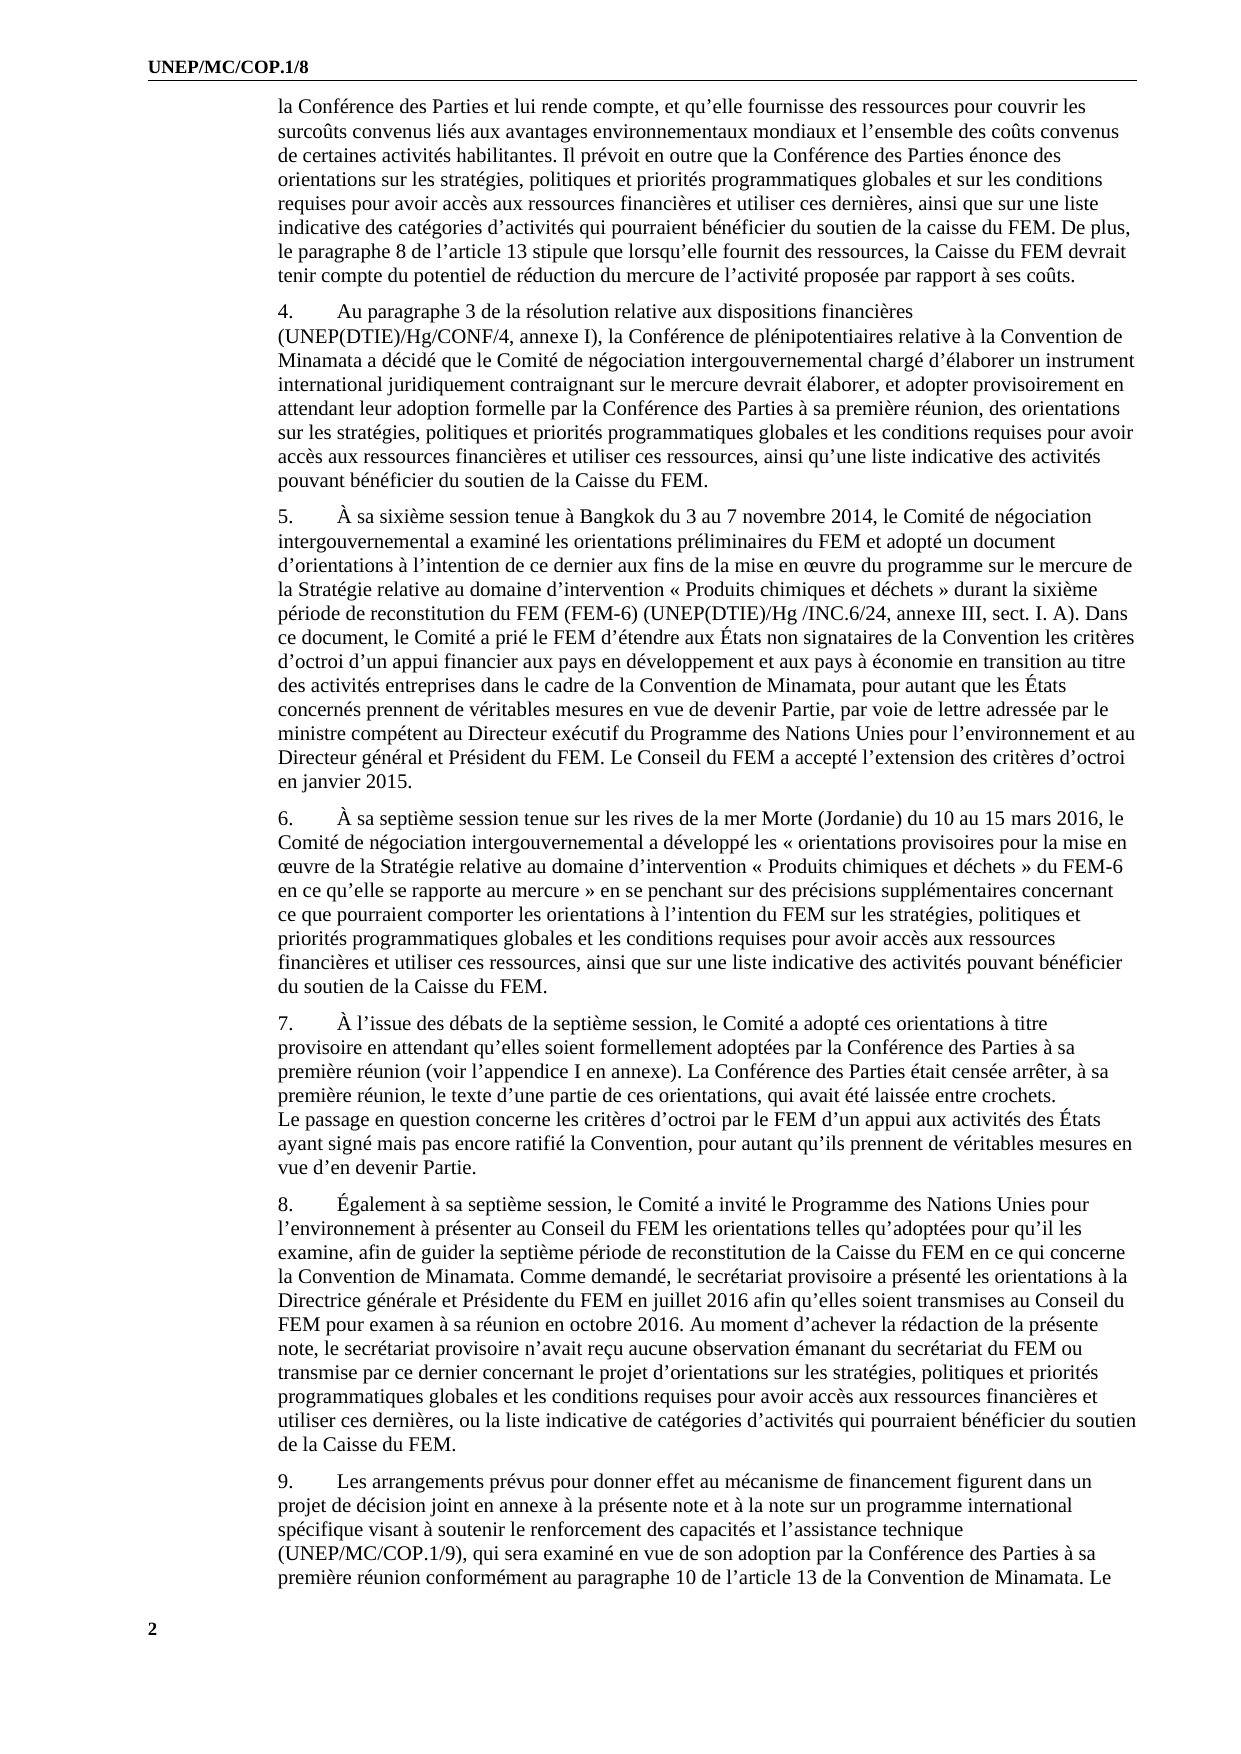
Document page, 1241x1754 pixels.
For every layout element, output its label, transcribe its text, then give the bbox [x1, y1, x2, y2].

text À l’issue des débats de la septième session, le Comité a adopté ces orientations à titre provisoire en attendant qu’elles soient formellement adoptées par la Conférence des Parties à sa première réunion (voir l’appendice I en annexe). La Conférence des Parties était censée arrêter, à sa première réunion, le texte d’une partie de ces orientations, qui avait été laissée entre crochets. Le passage en question concerne les critères d’octroi par le FEM d’un appui aux activités des États ayant signé mais pas encore ratifié la Convention, pour autant qu’ils prennent de véritables mesures en vue d’en devenir Partie. [278, 1011, 1137, 1179]
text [278, 94, 1137, 287]
text Également à sa septième session, le Comité a invité le Programme des Nations Unies pour l’environnement à présenter au Conseil du FEM les orientations telles qu’adoptées pour qu’il les examine, afin de guider la septième période de reconstitution de la Caisse du FEM en ce qui concerne la Convention de Minamata. Comme demandé, le secrétariat provisoire a présenté les orientations à la Directrice générale et Présidente du FEM en juillet 2016 afin qu’elles soient transmises au Conseil du FEM pour examen à sa réunion en octobre 2016. Au moment d’achever la rédaction de la présente note, le secrétariat provisoire n’avait reçu aucune observation émanant du secrétariat du FEM ou transmise par ce dernier concernant le projet d’orientations sur les stratégies, politiques et priorités programmatiques globales et les conditions requises pour avoir accès aux ressources financières et utiliser ces dernières, ou la liste indicative de catégories d’activités qui pourraient bénéficier du soutien de la Caisse du FEM. [278, 1192, 1137, 1456]
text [278, 1469, 1137, 1589]
text À sa sixième session tenue à Bangkok du 3 au 7 novembre 2014, le Comité de négociation intergouvernemental a examiné les orientations préliminaires du FEM et adopté un document d’orientations à l’intention de ce dernier aux fins de la mise en œuvre du programme sur le mercure de la Stratégie relative au domaine d’intervention « Produits chimiques et déchets » durant la sixième période de reconstitution du FEM (FEM-6) (UNEP(DTIE)/Hg /INC.6/24, annexe III, sect. I. A). Dans ce document, le Comité a prié le FEM d’étendre aux États non signataires de la Convention les critères d’octroi d’un appui financier aux pays en développement et aux pays à économie en transition au titre des activités entreprises dans le cadre de la Convention de Minamata, pour autant que les États concernés prennent de véritables mesures en vue de devenir Partie, par voie de lettre adressée par le ministre compétent au Directeur exécutif du Programme des Nations Unies pour l’environnement et au Directeur général et Président du FEM. Le Conseil du FEM a accepté l’extension des critères d’octroi en janvier 2015. [278, 504, 1137, 793]
text À sa septième session tenue sur les rives de la mer Morte (Jordanie) du 10 au 15 mars 2016, le Comité de négociation intergouvernemental a développé les « orientations provisoires pour la mise en œuvre de la Stratégie relative au domaine d’intervention « Produits chimiques et déchets » du FEM-6 en ce qu’elle se rapporte au mercure » en se penchant sur des précisions supplémentaires concernant ce que pourraient comporter les orientations à l’intention du FEM sur les stratégies, politiques et priorités programmatiques globales et les conditions requises pour avoir accès aux ressources financières et utiliser ces ressources, ainsi que sur une liste indicative des activités pouvant bénéficier du soutien de la Caisse du FEM. [278, 806, 1137, 998]
text Au paragraphe 3 de la résolution relative aux dispositions financières (UNEP(DTIE)/Hg/CONF/4, annexe I), la Conférence de plénipotentiaires relative à la Convention de Minamata a décidé que le Comité de négociation intergouvernemental chargé d’élaborer un instrument international juridiquement contraignant sur le mercure devrait élaborer, et adopter provisoirement en attendant leur adoption formelle par la Conférence des Parties à sa première réunion, des orientations sur les stratégies, politiques et priorités programmatiques globales et les conditions requises pour avoir accès aux ressources financières et utiliser ces ressources, ainsi qu’une liste indicative des activités pouvant bénéficier du soutien de la Caisse du FEM. [278, 299, 1137, 492]
